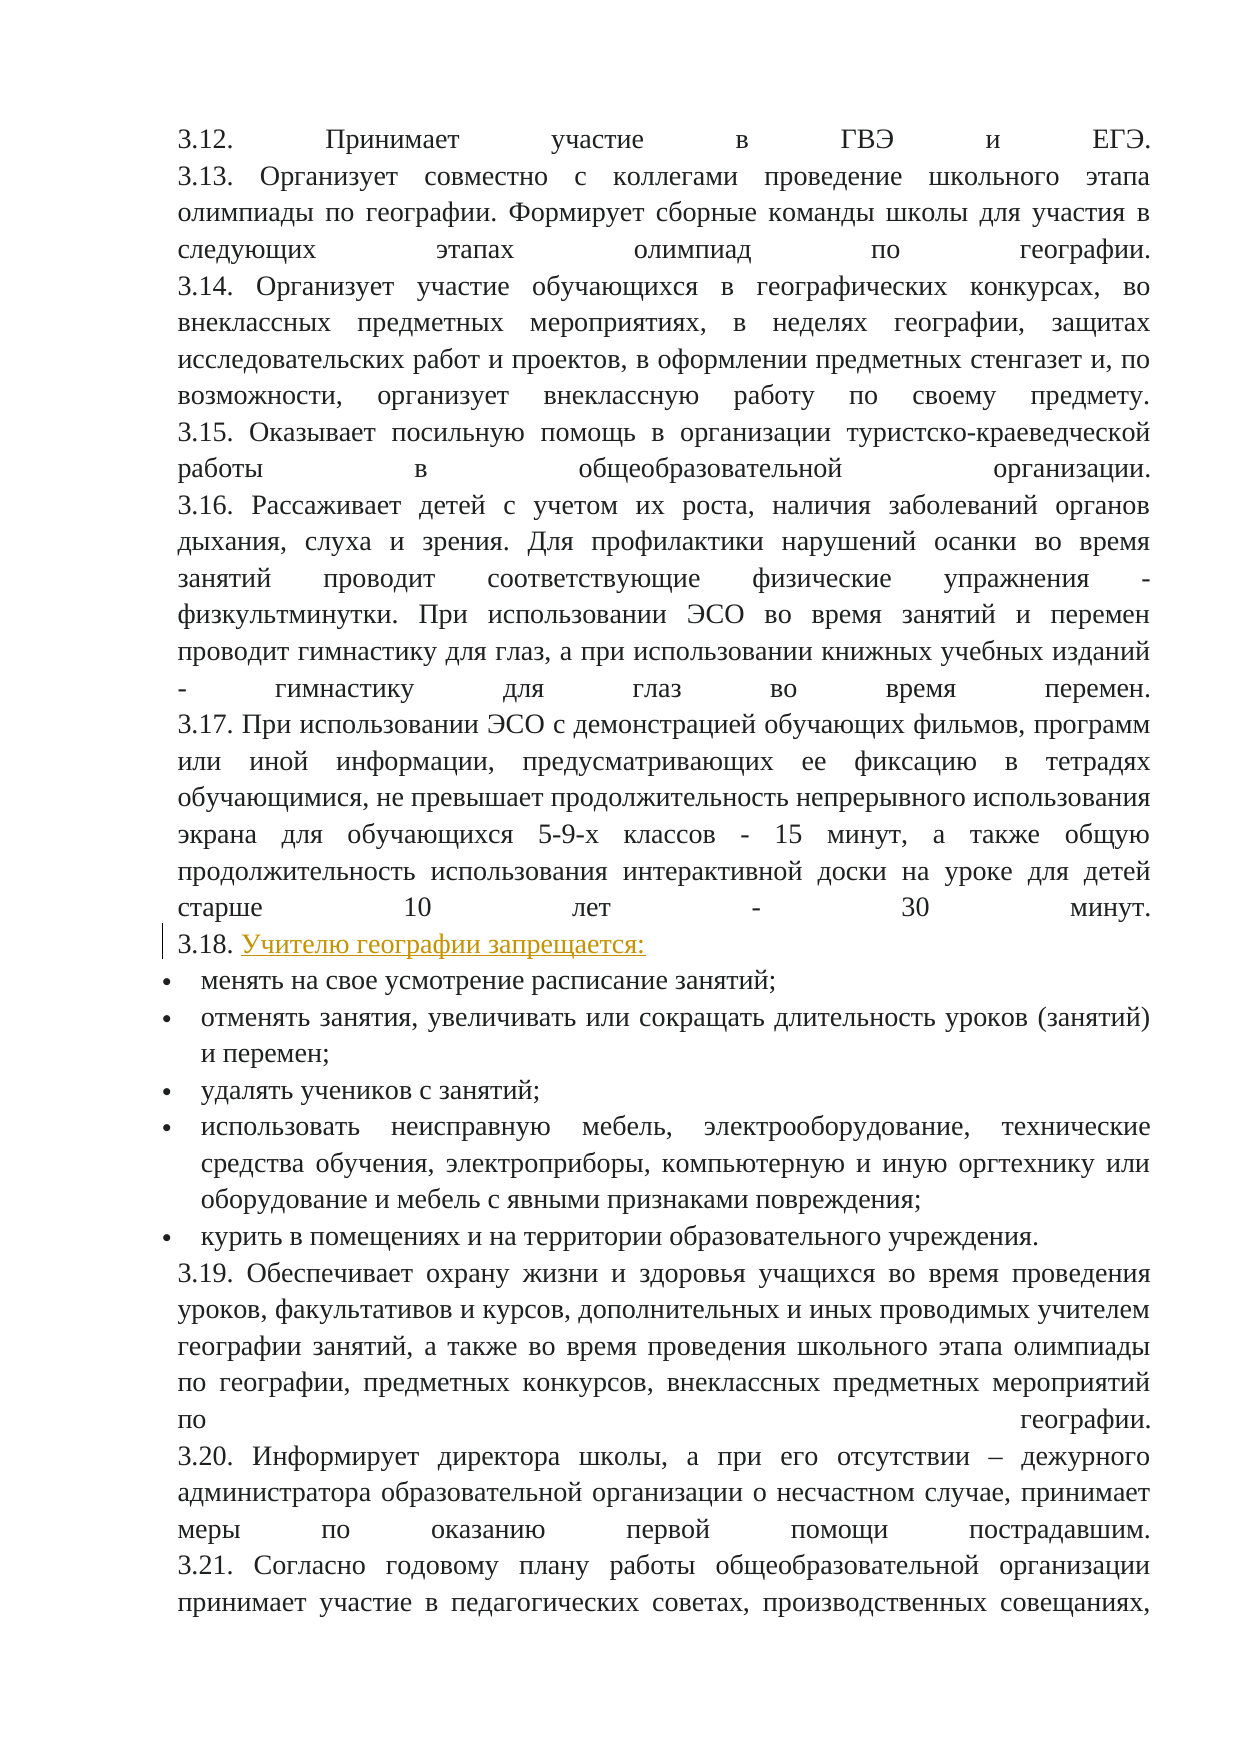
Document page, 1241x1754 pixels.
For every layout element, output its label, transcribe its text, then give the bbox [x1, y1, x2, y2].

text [177, 1252, 1152, 1617]
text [177, 118, 1152, 959]
list курить в помещениях и на территории образовательного учреждения. [163, 1215, 1152, 1252]
list использовать неисправную мебель, электрооборудование, технические средства обучения, электроприборы, компьютерную и иную оргтехнику или оборудование и мебель с явными признаками повреждения; [163, 1105, 1152, 1215]
list отменять занятия, увеличивать или сокращать длительность уроков (занятий) и перемен; [163, 996, 1152, 1069]
list удалять учеников с занятий; [163, 1069, 1152, 1105]
list менять на свое усмотрение расписание занятий; [163, 959, 1152, 996]
